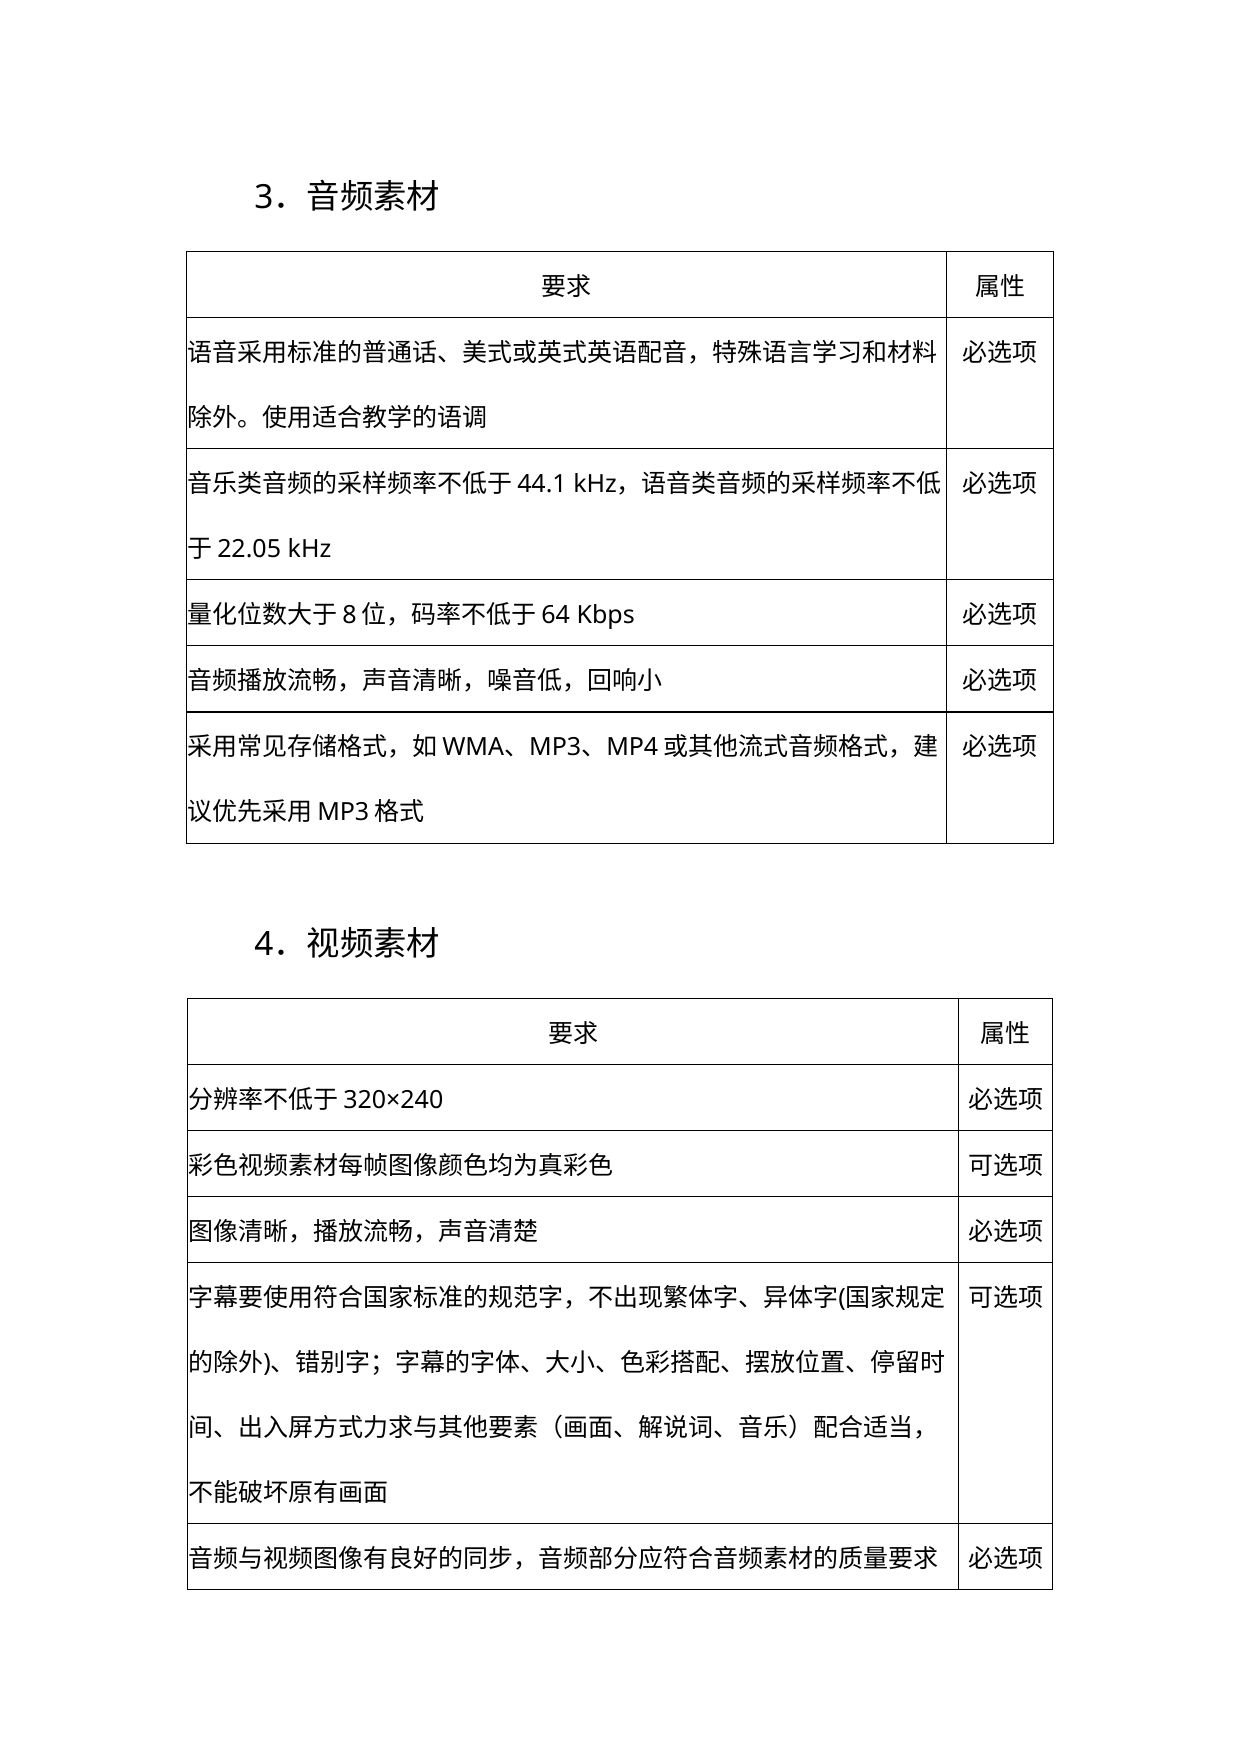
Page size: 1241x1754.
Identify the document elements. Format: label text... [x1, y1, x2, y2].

table_cell 量化位数大于8位，码率不低于64 Kbps [187, 580, 946, 645]
table_cell 采用常见存储格式，如WMA、MP3、MP4或其他流式音频格式，建议优先采用MP3格式 [187, 713, 946, 842]
table_cell 可选项 [959, 1131, 1052, 1196]
table_cell 字幕要使用符合国家标准的规范字，不出现繁体字、异体字(国家规定的除外)、错别字；字幕的字体、大小、色彩搭配、摆放位置、停留时间、出入屏方式力求与其他要素（画面、解说词、音乐）配合适当，不能破坏原有画面 [188, 1263, 958, 1523]
table_header 要求 [188, 999, 958, 1064]
table_cell 语音采用标准的普通话、美式或英式英语配音，特殊语言学习和材料除外。使用适合教学的语调 [187, 318, 946, 448]
table_cell 必选项 [959, 1065, 1052, 1130]
table_cell 彩色视频素材每帧图像颜色均为真彩色 [188, 1131, 958, 1196]
table_cell 必选项 [947, 646, 1053, 711]
table_header 要求 [187, 252, 946, 317]
table_cell 必选项 [947, 713, 1053, 842]
table_cell 可选项 [959, 1263, 1052, 1523]
table_cell 必选项 [947, 318, 1053, 448]
table_cell 分辨率不低于320×240 [188, 1065, 958, 1130]
table_cell 音频与视频图像有良好的同步，音频部分应符合音频素材的质量要求 [188, 1524, 958, 1589]
table_cell 图像清晰，播放流畅，声音清楚 [188, 1197, 958, 1262]
table_cell 必选项 [947, 449, 1053, 579]
table_cell 必选项 [959, 1197, 1052, 1262]
table_cell 必选项 [947, 580, 1053, 645]
table_cell 音频播放流畅，声音清晰，噪音低，回响小 [187, 646, 946, 711]
text 4．视频素材 [187, 908, 1053, 973]
text 3．音频素材 [187, 162, 1053, 227]
table_cell 必选项 [959, 1524, 1052, 1589]
table_cell 音乐类音频的采样频率不低于44.1 kHz，语音类音频的采样频率不低于22.05 kHz [187, 449, 946, 579]
table_header 属性 [947, 252, 1053, 317]
table_header 属性 [959, 999, 1052, 1064]
